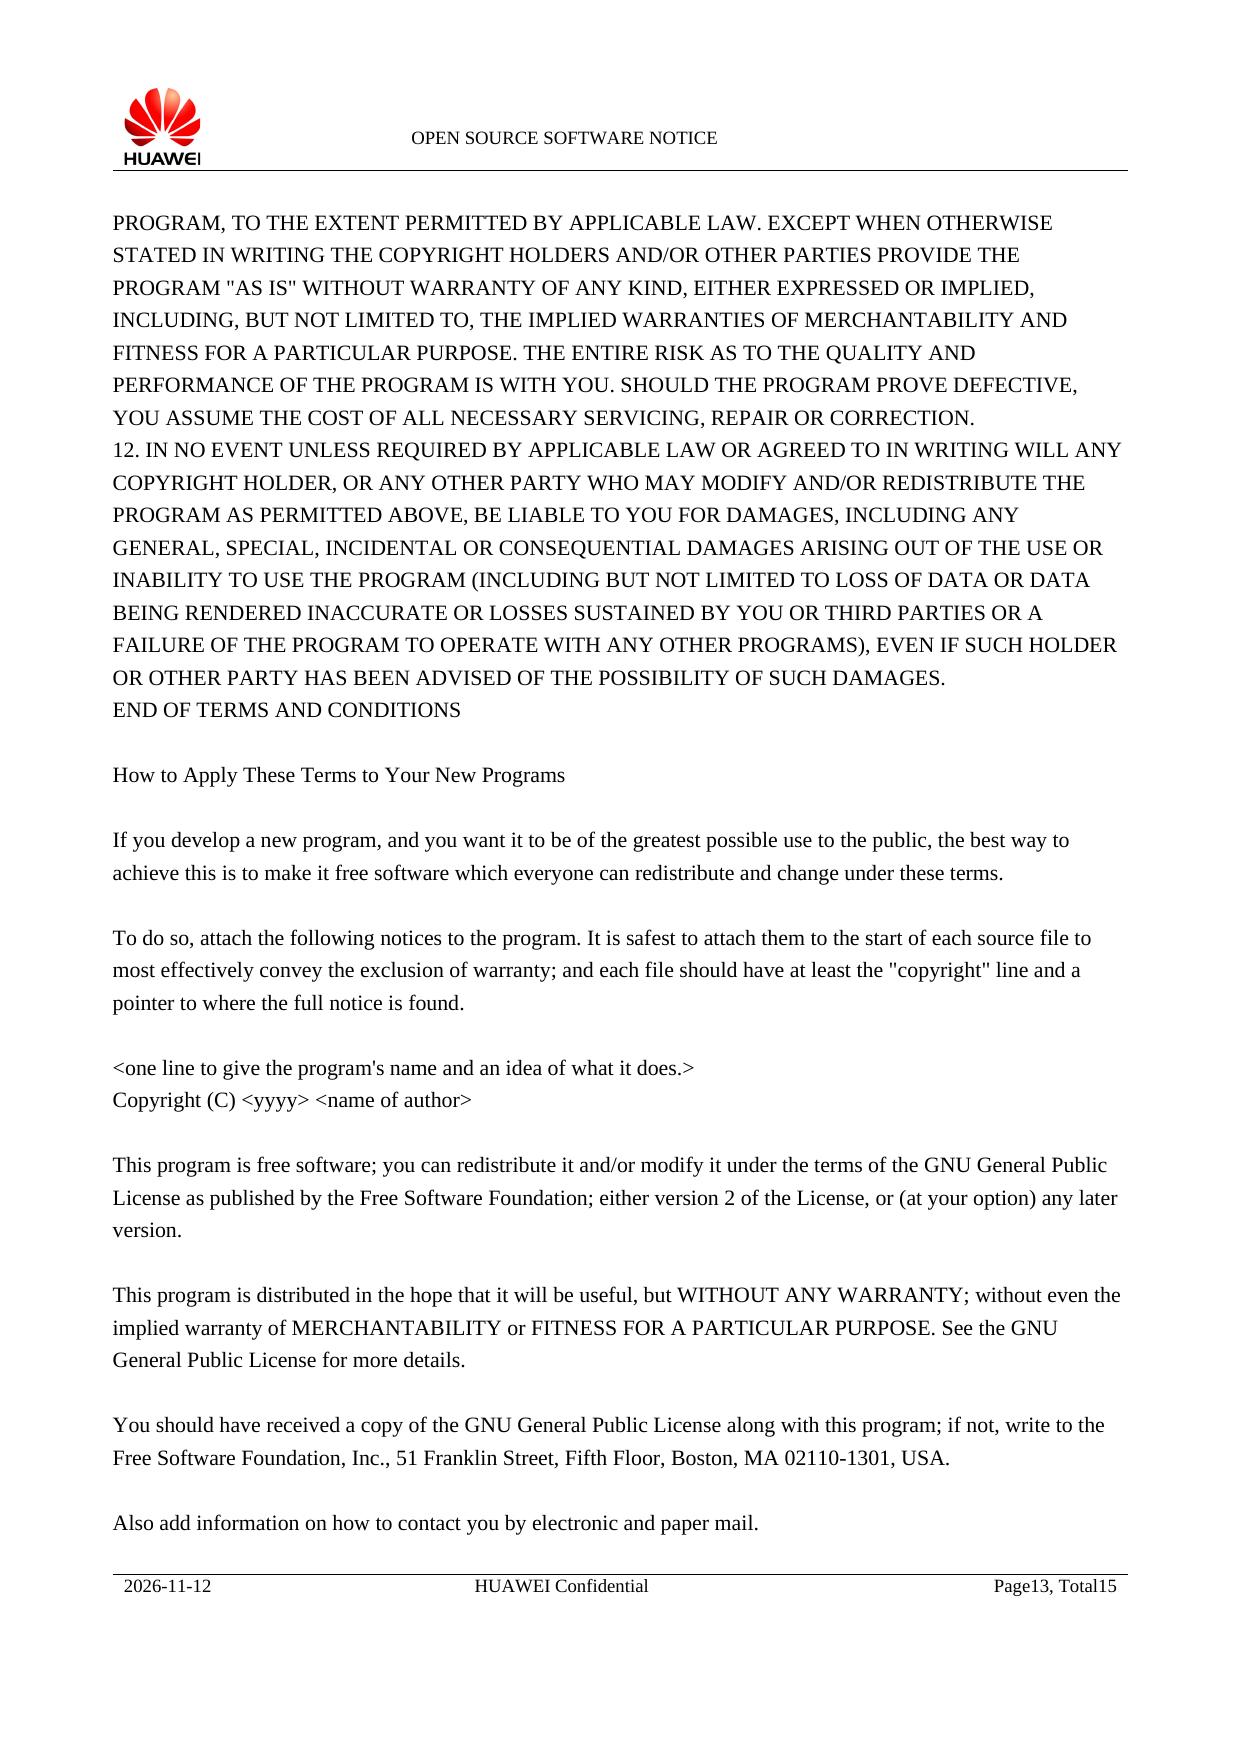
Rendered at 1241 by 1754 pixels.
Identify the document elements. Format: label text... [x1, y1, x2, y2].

picture [124, 88, 201, 165]
